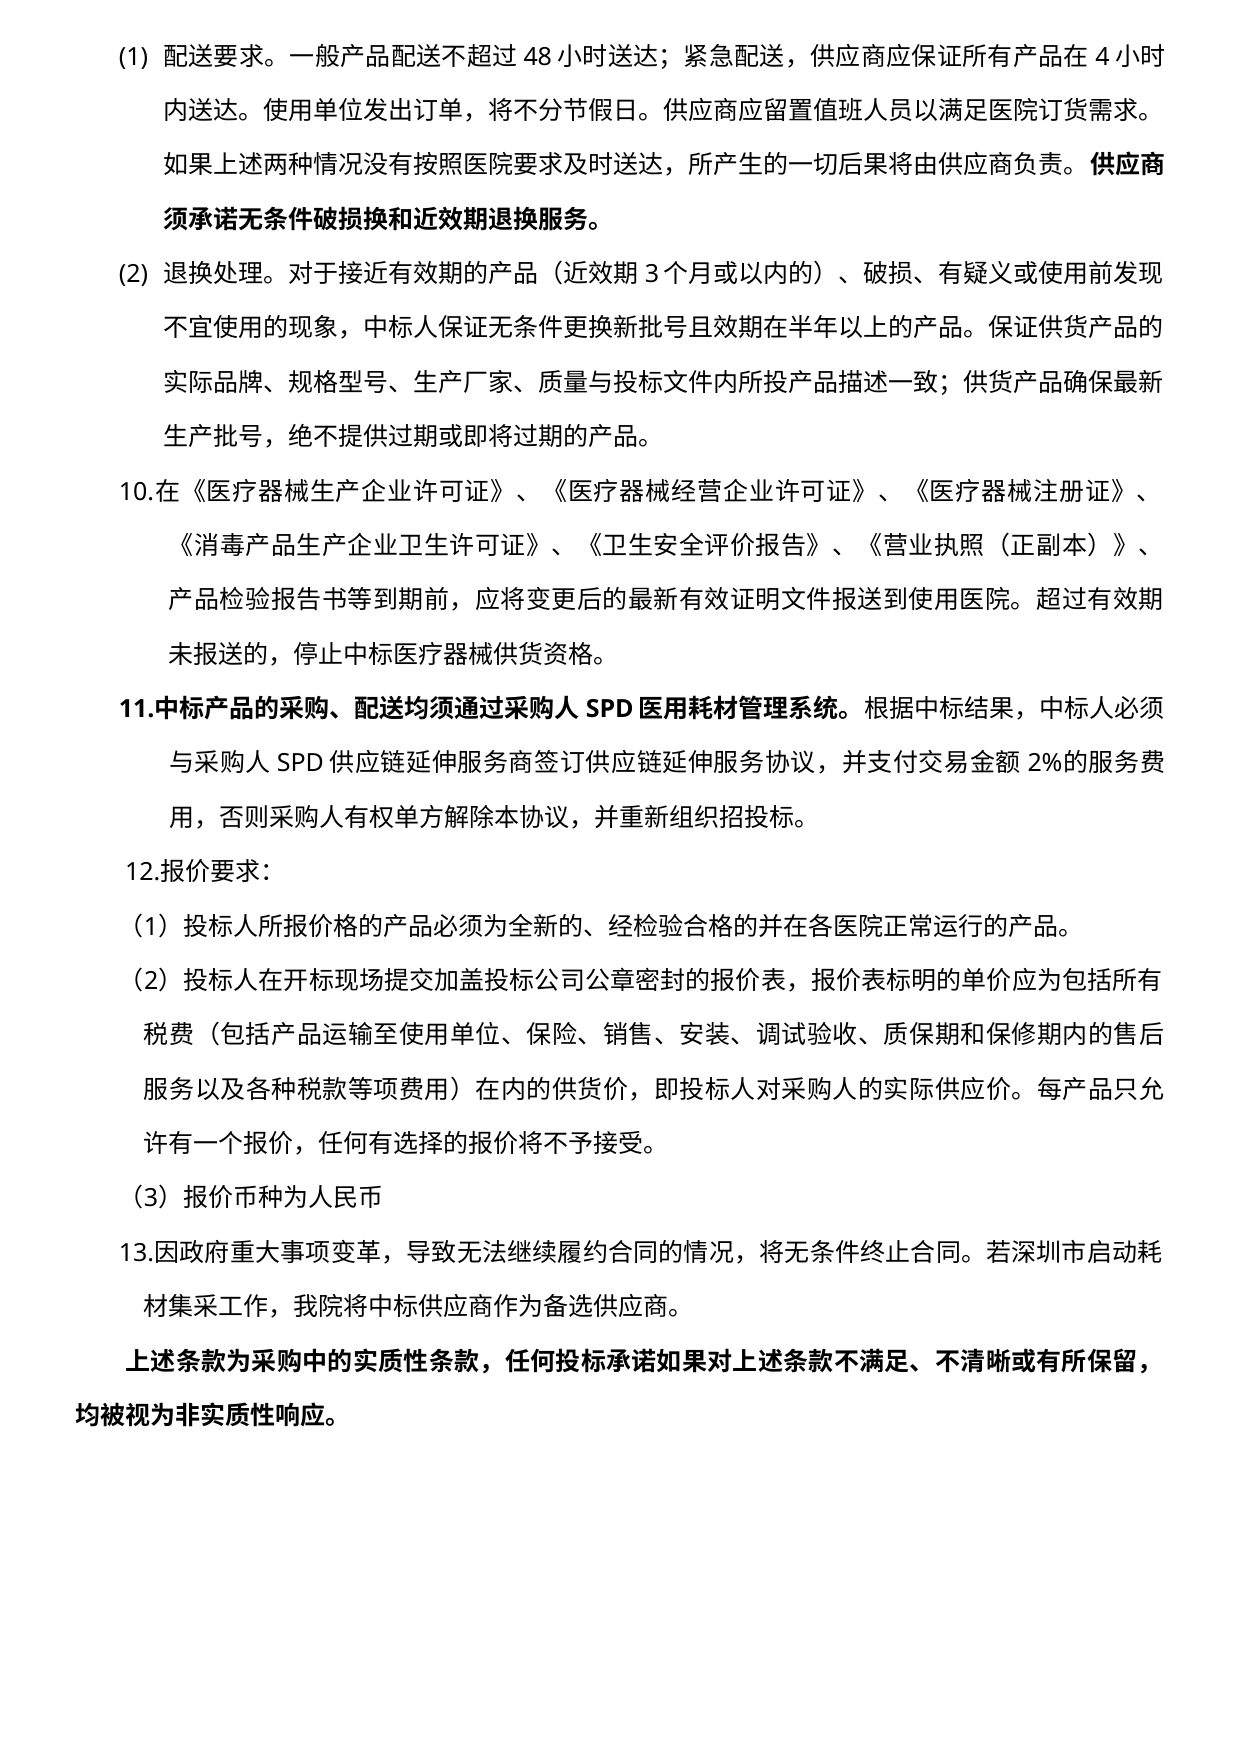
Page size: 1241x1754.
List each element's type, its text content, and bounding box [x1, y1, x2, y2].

text （1）投标人所报价格的产品必须为全新的、经检验合格的并在各医院正常运行的产品。 [119, 906, 1165, 942]
list 退换处理。对于接近有效期的产品（近效期3个月或以内的）、破损、有疑义或使用前发现不宜使用的现象，中标人保证无条件更换新批号且效期在半年以上的产品。保证供货产品的实际品牌、规格型号、生产厂家、质量与投标文件内所投产品描述一致；供货产品确保最新生产批号，绝不提供过期或即将过期的产品。 [119, 253, 1165, 453]
text 11.中标产品的采购、配送均须通过采购人SPD医用耗材管理系统。根据中标结果，中标人必须与采购人SPD供应链延伸服务商签订供应链延伸服务协议，并支付交易金额2%的服务费用，否则采购人有权单方解除本协议，并重新组织招投标。 [119, 688, 1165, 833]
text 10.在《医疗器械生产企业许可证》、《医疗器械经营企业许可证》、《医疗器械注册证》、《消毒产品生产企业卫生许可证》、《卫生安全评价报告》、《营业执照（正副本）》、产品检验报告书等到期前，应将变更后的最新有效证明文件报送到使用医院。超过有效期未报送的，停止中标医疗器械供货资格。 [119, 471, 1165, 670]
list 上述条款为采购中的实质性条款，任何投标承诺如果对上述条款不满足、不清晰或有所保留，均被视为非实质性响应。 [75, 1341, 1165, 1432]
text 12.报价要求： [75, 852, 1165, 888]
text 13.因政府重大事项变革，导致无法继续履约合同的情况，将无条件终止合同。若深圳市启动耗材集采工作，我院将中标供应商作为备选供应商。 [119, 1232, 1165, 1323]
list 配送要求。一般产品配送不超过48小时送达；紧急配送，供应商应保证所有产品在4小时内送达。使用单位发出订单，将不分节假日。供应商应留置值班人员以满足医院订货需求。如果上述两种情况没有按照医院要求及时送达，所产生的一切后果将由供应商负责。供应商须承诺无条件破损换和近效期退换服务。 [119, 36, 1165, 235]
text （3）报价币种为人民币 [119, 1178, 1165, 1214]
text （2）投标人在开标现场提交加盖投标公司公章密封的报价表，报价表标明的单价应为包括所有税费（包括产品运输至使用单位、保险、销售、安装、调试验收、质保期和保修期内的售后服务以及各种税款等项费用）在内的供货价，即投标人对采购人的实际供应价。每产品只允许有一个报价，任何有选择的报价将不予接受。 [119, 960, 1165, 1160]
